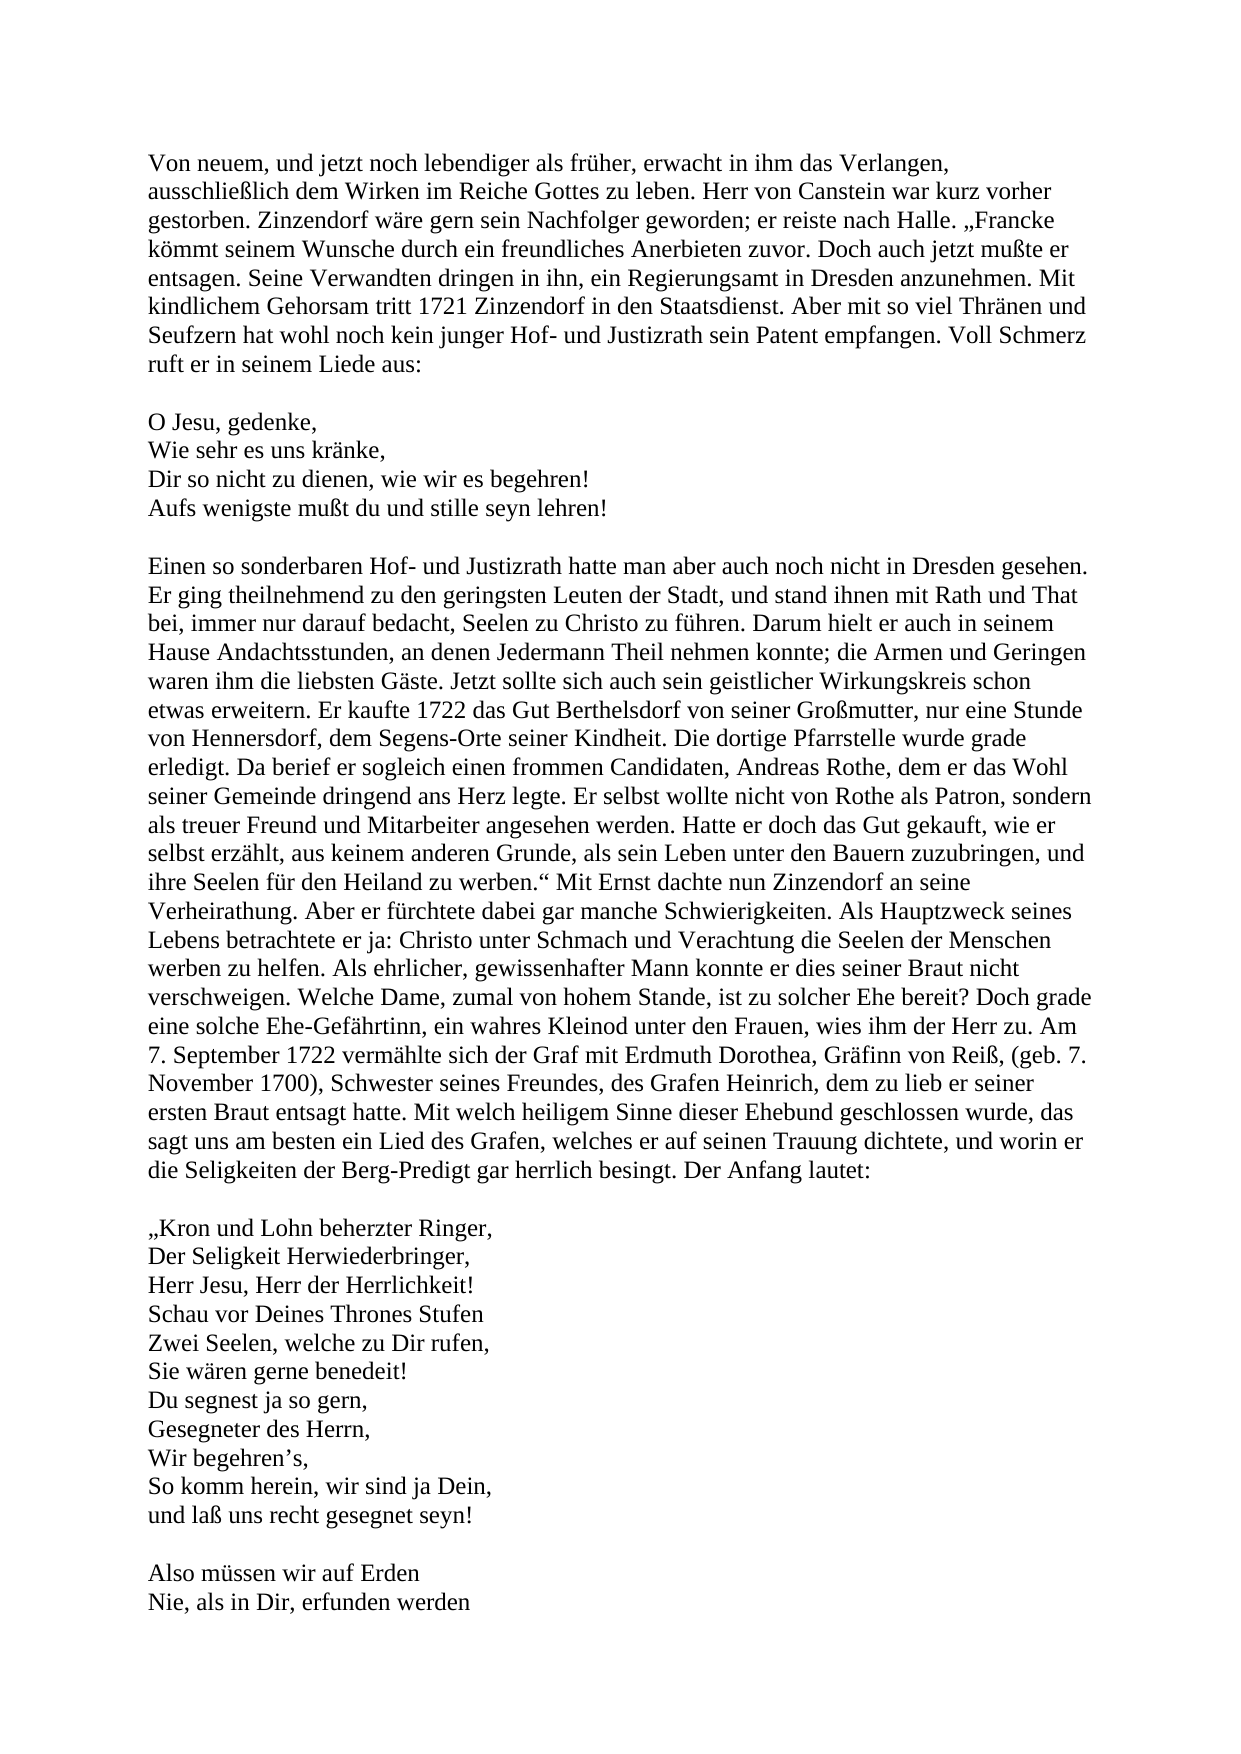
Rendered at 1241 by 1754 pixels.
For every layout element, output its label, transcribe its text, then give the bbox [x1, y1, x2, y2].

text Von neuem, und jetzt noch lebendiger als früher, erwacht in ihm das Verlangen, ausschließlich dem Wirken im Reiche Gottes zu leben. Herr von Canstein war kurz vorher gestorben. Zinzendorf wäre gern sein Nachfolger geworden; er reiste nach Halle. „Francke kömmt seinem Wunsche durch ein freundliches Anerbieten zuvor. Doch auch jetzt mußte er entsagen. Seine Verwandten dringen in ihn, ein Regierungsamt in Dresden anzunehmen. Mit kindlichem Gehorsam tritt 1721 Zinzendorf in den Staatsdienst. Aber mit so viel Thränen und Seufzern hat wohl noch kein junger Hof- und Justizrath sein Patent empfangen. Voll Schmerz ruft er in seinem Liede aus: [148, 148, 1093, 378]
text O Jesu, gedenke, Wie sehr es uns kränke, Dir so nicht zu dienen, wie wir es begehren! Aufs wenigste mußt du und stille seyn lehren! [148, 407, 1093, 522]
text Einen so sonderbaren Hof- und Justizrath hatte man aber auch noch nicht in Dresden gesehen. Er ging theilnehmend zu den geringsten Leuten der Stadt, und stand ihnen mit Rath und That bei, immer nur darauf bedacht, Seelen zu Christo zu führen. Darum hielt er auch in seinem Hause Andachtsstunden, an denen Jedermann Theil nehmen konnte; die Armen und Geringen waren ihm die liebsten Gäste. Jetzt sollte sich auch sein geistlicher Wirkungskreis schon etwas erweitern. Er kaufte 1722 das Gut Berthelsdorf von seiner Großmutter, nur eine Stunde von Hennersdorf, dem Segens-Orte seiner Kindheit. Die dortige Pfarrstelle wurde grade erledigt. Da berief er sogleich einen frommen Candidaten, Andreas Rothe, dem er das Wohl seiner Gemeinde dringend ans Herz legte. Er selbst wollte nicht von Rothe als Patron, sondern als treuer Freund und Mitarbeiter angesehen werden. Hatte er doch das Gut gekauft, wie er selbst erzählt, aus keinem anderen Grunde, als sein Leben unter den Bauern zuzubringen, und ihre Seelen für den Heiland zu werben.“ Mit Ernst dachte nun Zinzendorf an seine Verheirathung. Aber er fürchtete dabei gar manche Schwierigkeiten. Als Hauptzweck seines Lebens betrachtete er ja: Christo unter Schmach und Verachtung die Seelen der Menschen werben zu helfen. Als ehrlicher, gewissenhafter Mann konnte er dies seiner Braut nicht verschweigen. Welche Dame, zumal von hohem Stande, ist zu solcher Ehe bereit? Doch grade eine solche Ehe-Gefährtinn, ein wahres Kleinod unter den Frauen, wies ihm der Herr zu. Am 7. September 1722 vermählte sich der Graf mit Erdmuth Dorothea, Gräfinn von Reiß, (geb. 7. November 1700), Schwester seines Freundes, des Grafen Heinrich, dem zu lieb er seiner ersten Braut entsagt hatte. Mit welch heiligem Sinne dieser Ehebund geschlossen wurde, das sagt uns am besten ein Lied des Grafen, welches er auf seinen Trauung dichtete, und worin er die Seligkeiten der Berg-Predigt gar herrlich besingt. Der Anfang lautet: [148, 551, 1093, 1183]
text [148, 1558, 1093, 1616]
text „Kron und Lohn beherzter Ringer, Der Seligkeit Herwiederbringer, Herr Jesu, Herr der Herrlichkeit! Schau vor Deines Thrones Stufen Zwei Seelen, welche zu Dir rufen, Sie wären gerne benedeit! Du segnest ja so gern, Gesegneter des Herrn, Wir begehren’s, So komm herein, wir sind ja Dein, und laß uns recht gesegnet seyn! [148, 1213, 1093, 1529]
